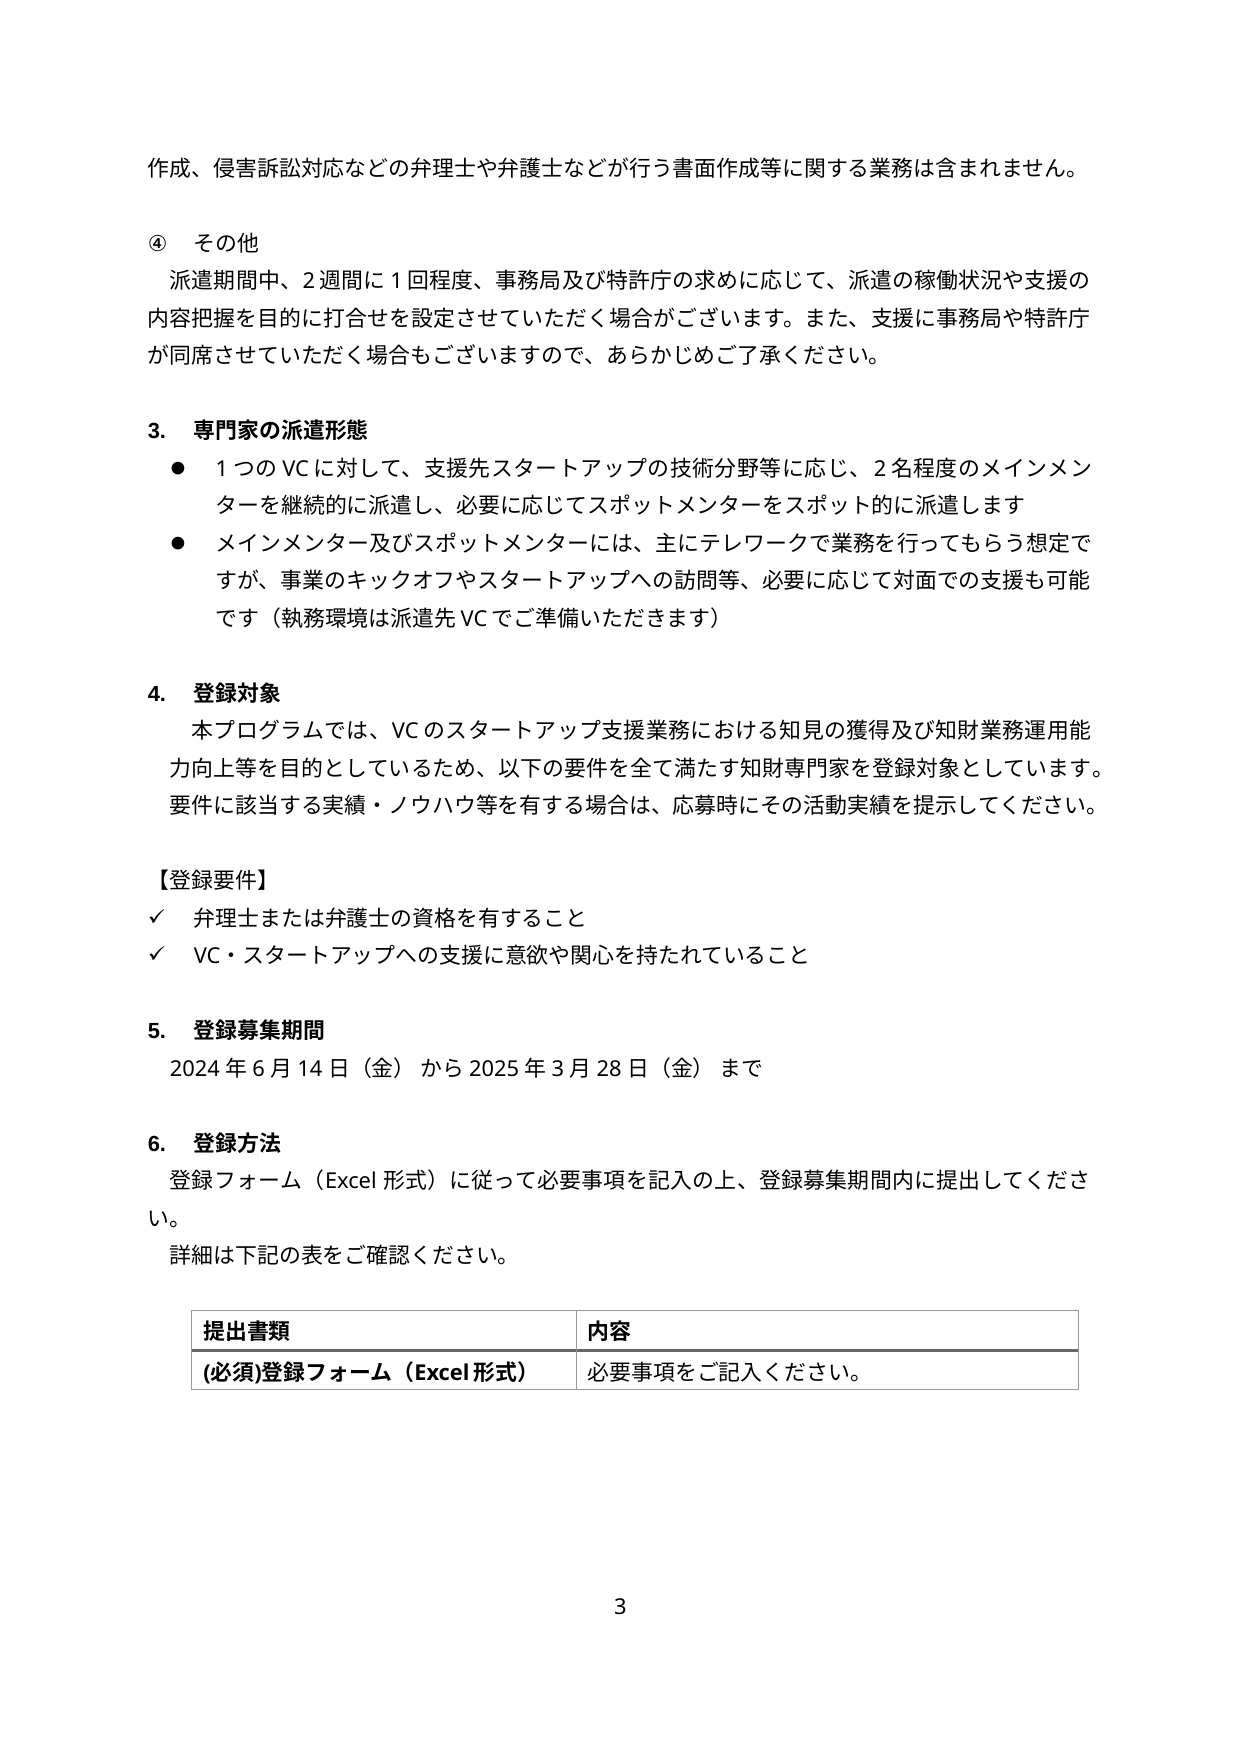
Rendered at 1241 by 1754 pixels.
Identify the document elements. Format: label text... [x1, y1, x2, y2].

table_cell (必須)登録フォーム（Excel形式） [192, 1352, 576, 1389]
table_cell 必要事項をご記入ください。 [577, 1352, 1078, 1389]
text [148, 148, 1092, 185]
text 本プログラムでは、VCのスタートアップ支援業務における知見の獲得及び知財業務運用能力向上等を目的としているため、以下の要件を全て満たす知財専門家を登録対象としています。要件に該当する実績・ノウハウ等を有する場合は、応募時にその活動実績を提示してください。 [169, 710, 1092, 823]
text 【登録要件】 [148, 860, 1092, 898]
table_header 内容 [577, 1311, 1078, 1349]
text 詳細は下記の表をご確認ください。 [148, 1235, 1092, 1273]
text 2024 年 6 月 14 日（金） から 2025 年 3 月 28 日（金） まで [148, 1048, 1092, 1085]
list VC・スタートアップへの支援に意欲や関心を持たれていること [148, 935, 1092, 973]
list メインメンター及びスポットメンターには、主にテレワークで業務を行ってもらう想定ですが、事業のキックオフやスタートアップへの訪問等、必要に応じて対面での支援も可能です（執務環境は派遣先VCでご準備いただきます） [169, 523, 1092, 635]
list 弁理士または弁護士の資格を有すること [148, 898, 1092, 935]
subtitle 登録対象 [148, 673, 1092, 710]
table_header 提出書類 [192, 1311, 576, 1349]
subtitle 専門家の派遣形態 [148, 410, 1092, 448]
subtitle その他 [148, 223, 1092, 260]
text 登録フォーム（Excel 形式）に従って必要事項を記入の上、登録募集期間内に提出してください。 [148, 1160, 1092, 1235]
text 派遣期間中、2週間に1回程度、事務局及び特許庁の求めに応じて、派遣の稼働状況や支援の内容把握を目的に打合せを設定させていただく場合がございます。また、支援に事務局や特許庁が同席させていただく場合もございますので、あらかじめご了承ください。 [148, 260, 1092, 373]
subtitle 登録方法 [148, 1123, 1092, 1160]
subtitle 登録募集期間 [148, 1010, 1092, 1048]
list 1つのVCに対して、支援先スタートアップの技術分野等に応じ、2名程度のメインメンターを継続的に派遣し、必要に応じてスポットメンターをスポット的に派遣します [169, 448, 1092, 523]
